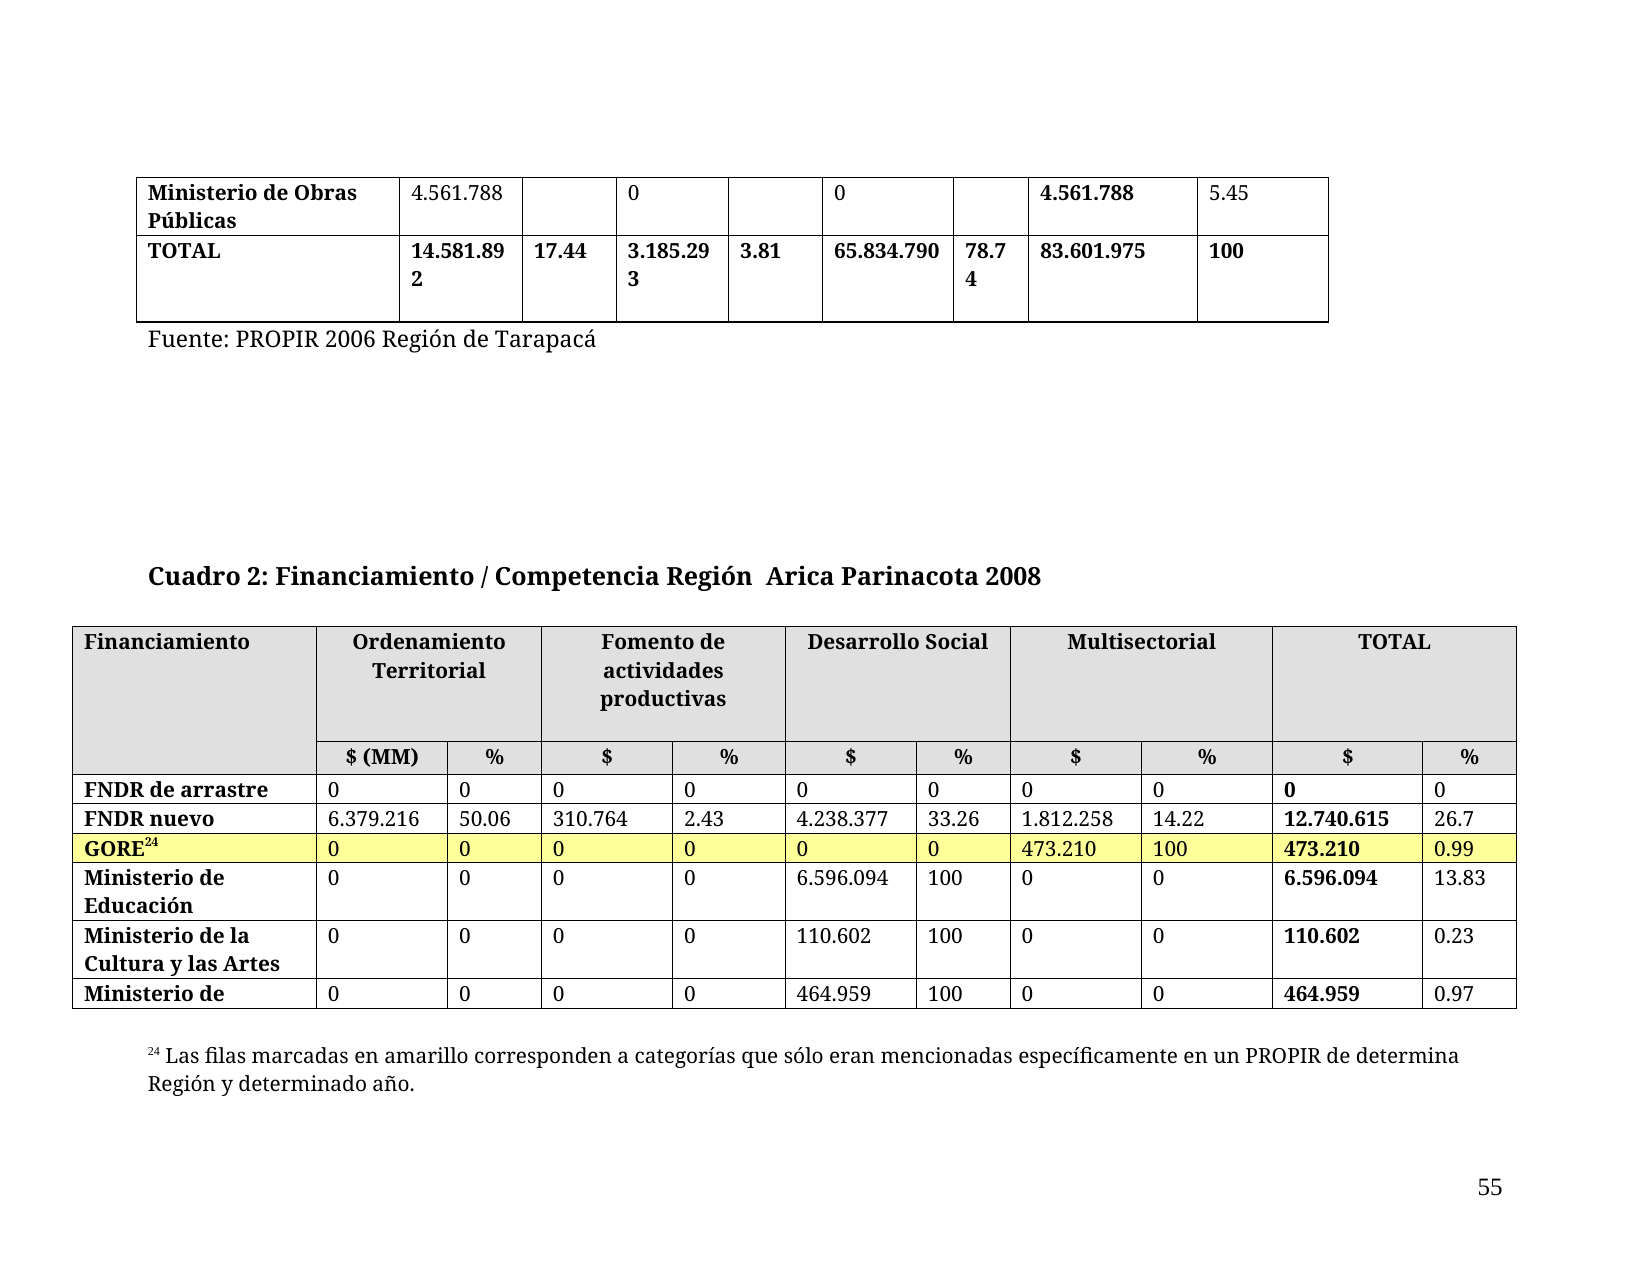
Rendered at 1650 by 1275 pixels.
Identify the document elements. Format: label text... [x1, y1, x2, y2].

table_cell 0 [823, 178, 953, 235]
table_cell 0 [317, 834, 447, 862]
table_cell 4.238.377 [786, 804, 916, 833]
table_cell 3.185.293 [617, 236, 728, 321]
table_cell 110.602 [786, 921, 916, 978]
table_cell Ministerio de y las Artes [73, 921, 316, 978]
table_cell 0 [1423, 775, 1516, 803]
table_cell FNDR nuevo [73, 804, 316, 833]
table_cell [954, 178, 1028, 235]
table_cell 5.45 [1198, 178, 1328, 235]
table_cell % [448, 742, 541, 774]
table_cell 0 [317, 921, 447, 978]
table_cell 310.764 [542, 804, 672, 833]
table_cell 0 [448, 775, 541, 803]
table_cell 0 [673, 775, 785, 803]
table_cell % [1423, 742, 1516, 774]
table_cell [729, 178, 822, 235]
table_cell 17.44 [523, 236, 616, 321]
table_cell 0 [542, 979, 672, 1007]
table_cell 0 [917, 834, 1010, 862]
table_cell $ [786, 742, 916, 774]
table_cell 100 [917, 863, 1010, 920]
table_cell $ (MM) [317, 742, 447, 774]
text Cuadro 2: Financiamiento / Competencia Región Arica Parinacota 2008 [148, 558, 1502, 592]
table_cell 100 [917, 979, 1010, 1007]
table_cell 3.81 [729, 236, 822, 321]
table_cell 0 [542, 863, 672, 920]
table_cell 26.7 [1423, 804, 1516, 833]
table_cell 14.581.892 [400, 236, 522, 321]
table_cell 100 [917, 921, 1010, 978]
table_cell 0 [542, 834, 672, 862]
table_cell 65.834.790 [823, 236, 953, 321]
table_cell Ministerio de Obras Públicas [137, 178, 399, 235]
table_cell $ [1011, 742, 1141, 774]
table_cell $ [1273, 742, 1422, 774]
table_cell 0 [673, 834, 785, 862]
table_header Multisectorial [1011, 627, 1272, 741]
table_cell 4.561.788 [400, 178, 522, 235]
table_cell 0 [617, 178, 728, 235]
table_cell 0 [673, 921, 785, 978]
table_cell 0 [917, 775, 1010, 803]
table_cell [73, 979, 316, 1007]
table_cell 78.74 [954, 236, 1028, 321]
table_cell % [1142, 742, 1272, 774]
table_cell 0 [448, 979, 541, 1007]
table_cell GORE [73, 834, 316, 862]
table_cell 0 [1142, 775, 1272, 803]
table_cell 4.561.788 [1029, 178, 1197, 235]
table_cell 13.83 [1423, 863, 1516, 920]
table_cell 100 [1142, 834, 1272, 862]
table_cell 2.43 [673, 804, 785, 833]
table_cell 0 [1273, 775, 1422, 803]
table_cell Ministerio de Educación [73, 863, 316, 920]
table_cell 473.210 [1273, 834, 1422, 862]
table_cell 0 [542, 921, 672, 978]
table_cell 0.97 [1423, 979, 1516, 1007]
table_cell 100 [1198, 236, 1328, 321]
table_cell 1.812.258 [1011, 804, 1141, 833]
table_cell TOTAL [137, 236, 399, 321]
table_cell 464.959 [786, 979, 916, 1007]
table_cell 0 [1142, 921, 1272, 978]
table_cell 12.740.615 [1273, 804, 1422, 833]
table_cell 0 [1011, 775, 1141, 803]
table_cell 0.99 [1423, 834, 1516, 862]
table_cell 0 [1011, 863, 1141, 920]
table_cell 14.22 [1142, 804, 1272, 833]
table_cell 50.06 [448, 804, 541, 833]
table_cell 0 [673, 863, 785, 920]
table_cell 6.596.094 [1273, 863, 1422, 920]
table_cell 83.601.975 [1029, 236, 1197, 321]
table_cell 0 [542, 775, 672, 803]
table_cell % [673, 742, 785, 774]
table_header TOTAL [1273, 627, 1516, 741]
table_header Desarrollo Social [786, 627, 1010, 741]
table_cell 464.959 [1273, 979, 1422, 1007]
table_header Fomento de actividades productivas [542, 627, 785, 741]
table_cell 33.26 [917, 804, 1010, 833]
table_cell [523, 178, 616, 235]
table_cell $ [542, 742, 672, 774]
table_cell 0 [1142, 863, 1272, 920]
table_cell 0 [786, 775, 916, 803]
table_cell 473.210 [1011, 834, 1141, 862]
table_cell 0 [448, 834, 541, 862]
text Fuente: PROPIR 2006 Región de Tarapacá [148, 322, 1502, 354]
table_header Financiamiento [73, 627, 316, 774]
table_cell 0 [448, 921, 541, 978]
table_cell 0.23 [1423, 921, 1516, 978]
table_cell % [917, 742, 1010, 774]
table_cell 0 [317, 979, 447, 1007]
table_cell 0 [673, 979, 785, 1007]
table_header Ordenamiento Territorial [317, 627, 541, 741]
table_cell 6.379.216 [317, 804, 447, 833]
table_cell 0 [1142, 979, 1272, 1007]
table_cell 0 [1011, 979, 1141, 1007]
table_cell FNDR de arrastre [73, 775, 316, 803]
table_cell 0 [317, 863, 447, 920]
table_cell 0 [1011, 921, 1141, 978]
table_cell 6.596.094 [786, 863, 916, 920]
table_cell 110.602 [1273, 921, 1422, 978]
table_cell 0 [448, 863, 541, 920]
table_cell 0 [786, 834, 916, 862]
table_cell 0 [317, 775, 447, 803]
